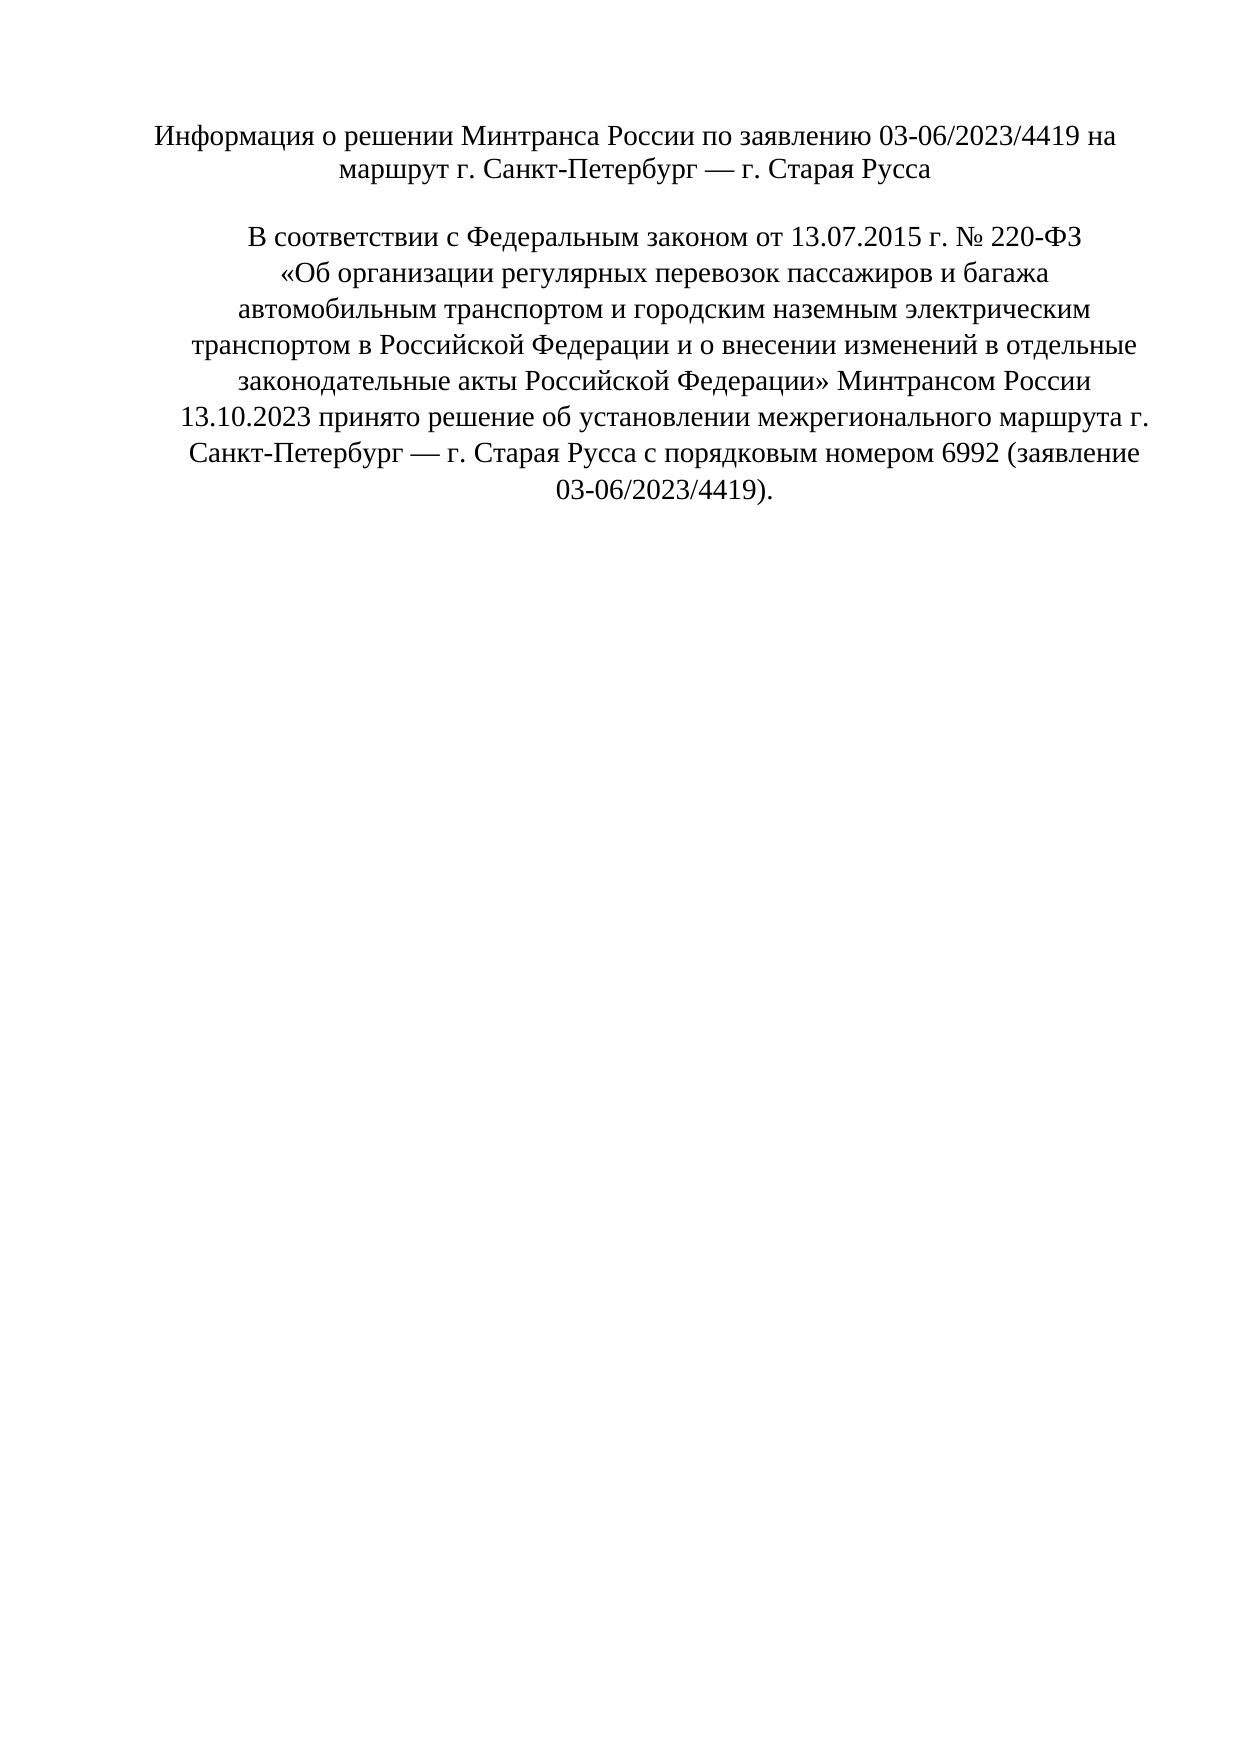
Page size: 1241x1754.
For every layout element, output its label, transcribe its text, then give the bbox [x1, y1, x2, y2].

text В соответствии с Федеральным законом от 13.07.2015 г. № 220-ФЗ «Об организации регулярных перевозок пассажиров и багажа автомобильным транспортом и городским наземным электрическим транспортом в Российской Федерации и о внесении изменений в отдельные законодательные акты Российской Федерации» Минтрансом России 13.10.2023 принято решение об установлении межрегионального маршрута г. Санкт-Петербург — г. Старая Русса с порядковым номером 6992 (заявление 03-06/2023/4419). [177, 219, 1152, 505]
text Информация о решении Минтранса России по заявлению 03-06/2023/4419 на маршрут г. Санкт-Петербург — г. Старая Русса [118, 118, 1152, 185]
